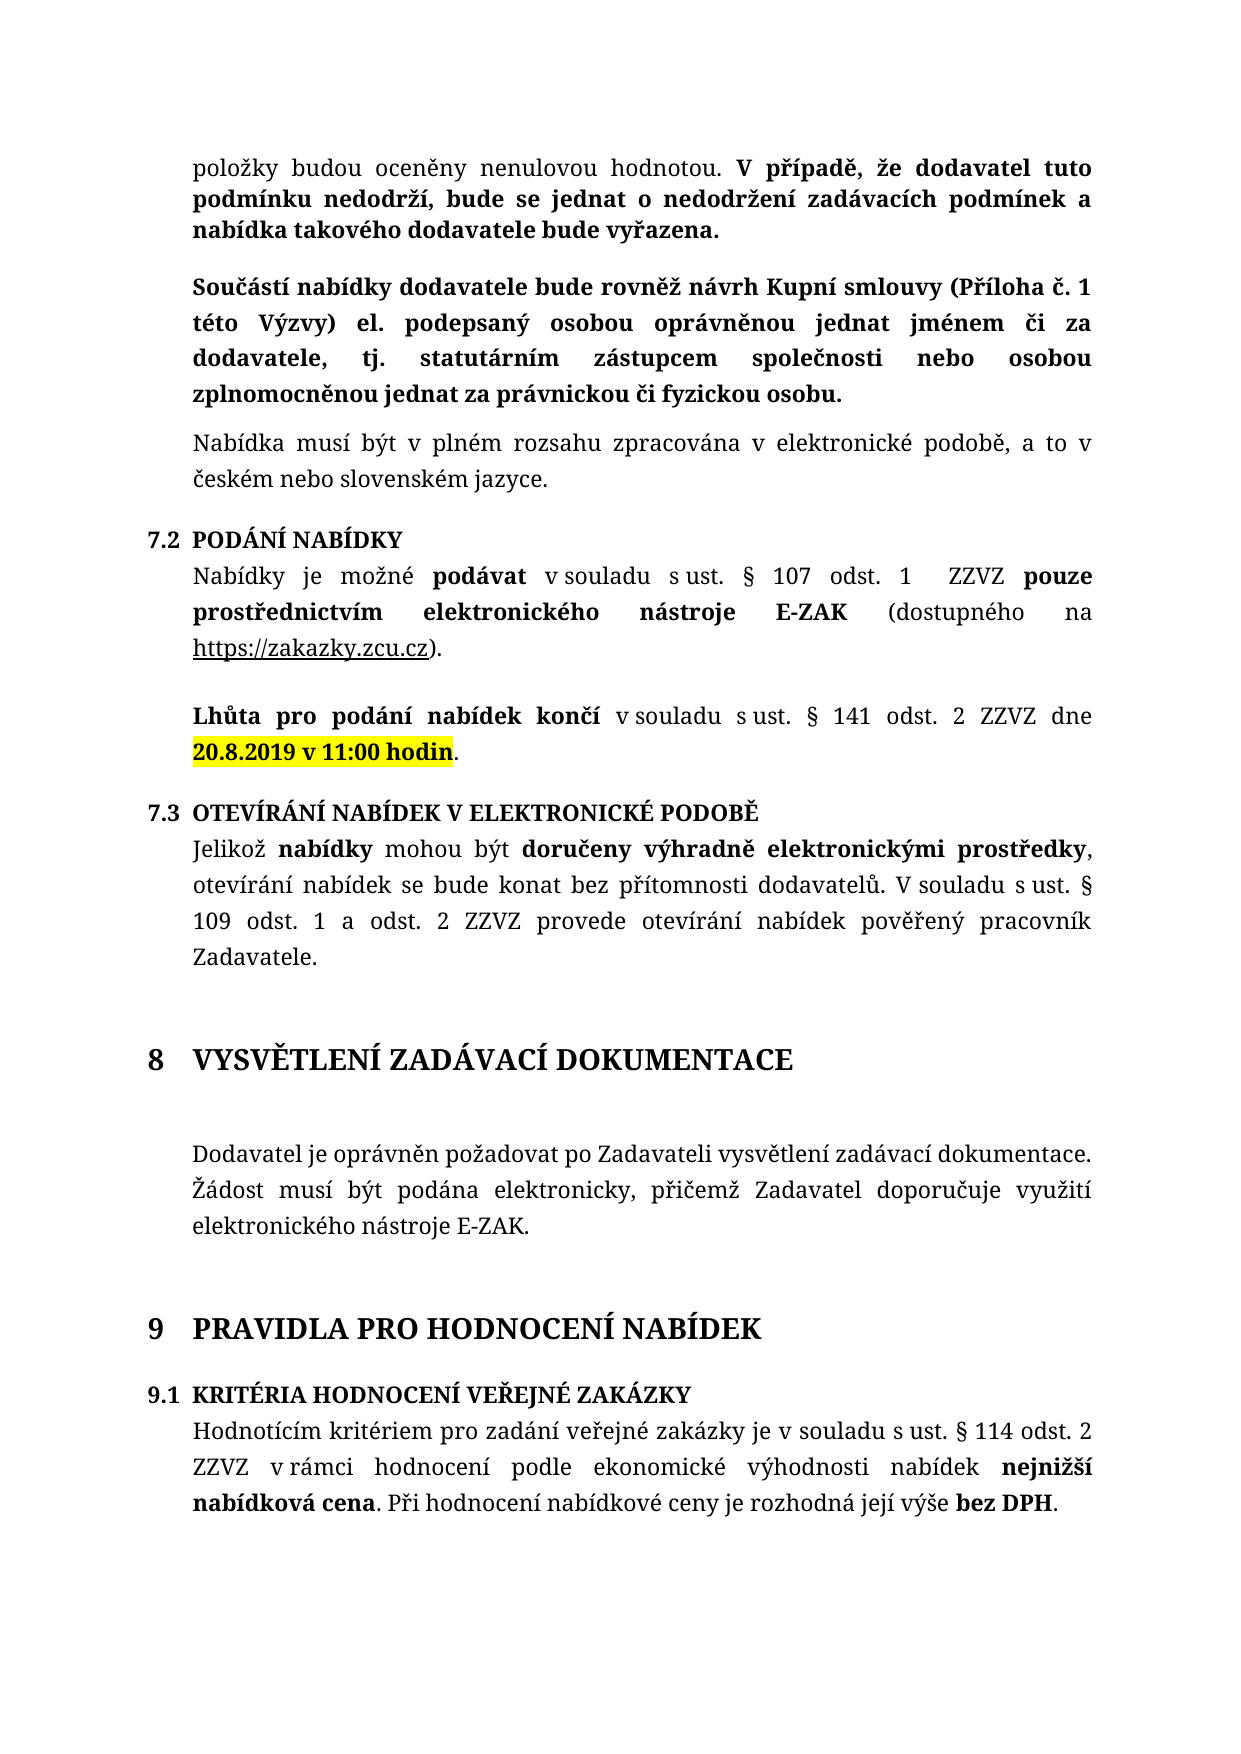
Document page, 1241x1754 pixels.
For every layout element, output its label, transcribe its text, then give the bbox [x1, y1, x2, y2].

subtitle OTEVÍRÁNÍ NABÍDEK V ELEKTRONICKÉ PODOBĚ [148, 797, 1093, 828]
subtitle PRAVIDLA PRO HODNOCENÍ NABÍDEK [148, 1308, 1093, 1348]
text Součástí nabídky dodavatele bude rovněž návrh Kupní smlouvy (Příloha č. 1 této Výzvy) el. podepsaný osobou oprávněnou jednat jménem či za dodavatele, tj. statutárním zástupcem společnosti nebo osobou zplnomocněnou jednat za právnickou či fyzickou osobu. [192, 271, 1093, 409]
text Dodavatel je oprávněn požadovat po Zadavateli vysvětlení zadávací dokumentace. Žádost musí být podána elektronicky, přičemž Zadavatel doporučuje využití elektronického nástroje E-ZAK. [192, 1138, 1093, 1241]
text Hodnotícím kritériem pro zadání veřejné zakázky je v souladu s ust. § 114 odst. 2 ZZVZ v rámci hodnocení podle ekonomické výhodnosti nabídek nejnižší nabídková cena. Při hodnocení nabídkové ceny je rozhodná její výše bez DPH. [193, 1415, 1093, 1518]
text Jelikož nabídky mohou být doručeny výhradně elektronickými prostředky, otevírání nabídek se bude konat bez přítomnosti dodavatelů. V souladu s ust. § 109 odst. 1 a odst. 2 ZZVZ provede otevírání nabídek pověřený pracovník Zadavatele. [193, 833, 1093, 972]
text Lhůta pro podání nabídek končí v souladu s ust. § 141 odst. 2 ZZVZ dne 20.8.2019 v 11:00 hodin. [193, 700, 1093, 767]
subtitle KRITÉRIA HODNOCENÍ VEŘEJNÉ ZAKÁZKY [147, 1379, 1093, 1410]
text Nabídka musí být v plném rozsahu zpracována v elektronické podobě, a to v českém nebo slovenském jazyce. [193, 427, 1093, 494]
text Nabídky je možné podávat v souladu s ust. § 107 odst. 1 ZZVZ pouze prostřednictvím elektronického nástroje E-ZAK (dostupného na https://zakazky.zcu.cz). [193, 559, 1093, 663]
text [192, 152, 1093, 246]
subtitle VYSVĚTLENÍ ZADÁVACÍ DOKUMENTACE [148, 1039, 1093, 1079]
subtitle PODÁNÍ NABÍDKY [147, 524, 1093, 555]
